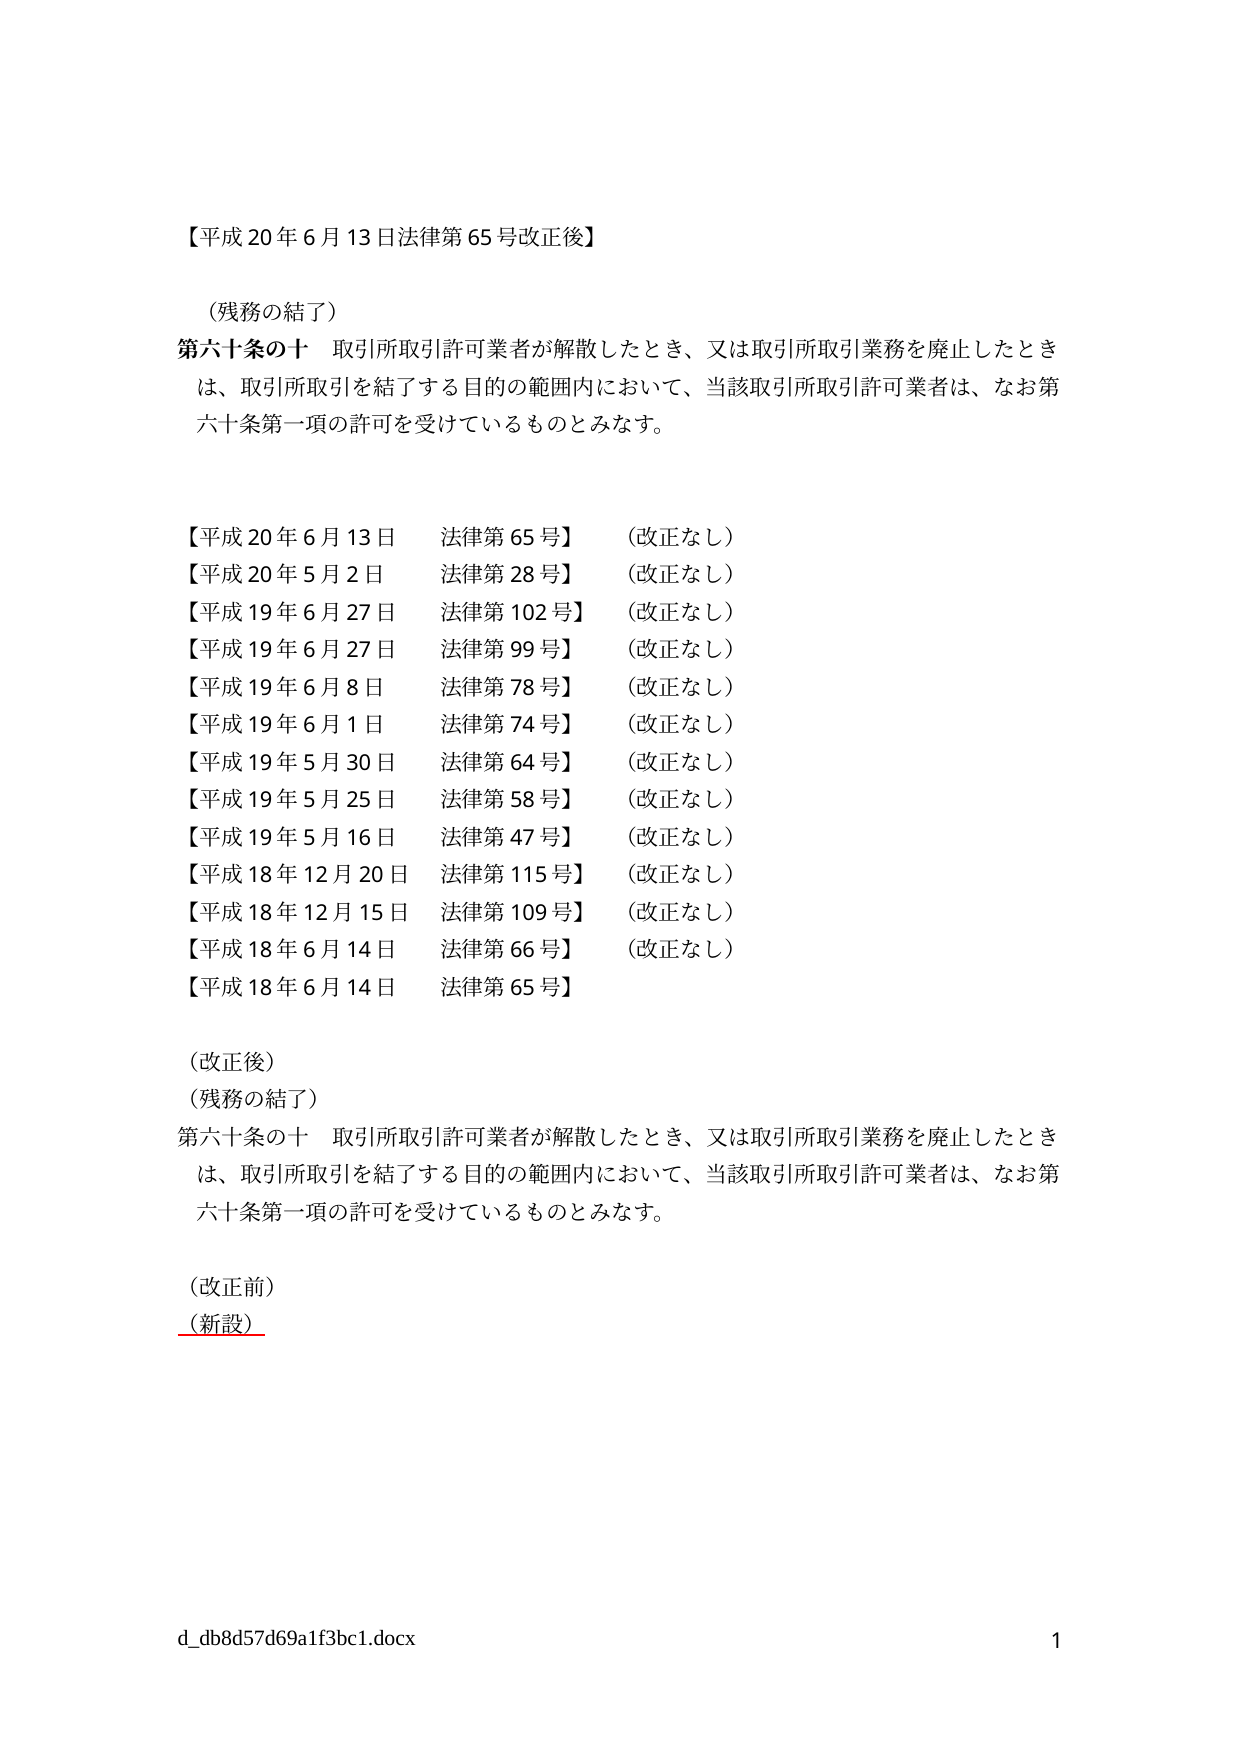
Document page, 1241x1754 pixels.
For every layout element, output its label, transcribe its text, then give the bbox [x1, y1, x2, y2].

text （残務の結了） [196, 292, 1063, 329]
text 【平成19年6月1日 法律第74号】 （改正なし） [177, 704, 1063, 742]
text 【平成18年6月14日 法律第65号】 [177, 967, 1063, 1004]
text 【平成19年5月16日 法律第47号】 （改正なし） [177, 817, 1063, 854]
text 【平成18年12月15日 法律第109号】 （改正なし） [177, 892, 1063, 929]
text 【平成19年5月30日 法律第64号】 （改正なし） [177, 742, 1063, 779]
text 【平成18年6月14日 法律第66号】 （改正なし） [177, 929, 1063, 967]
text 【平成19年6月27日 法律第99号】 （改正なし） [177, 629, 1063, 667]
text 【平成20年6月13日 法律第65号】 （改正なし） [177, 517, 1063, 554]
text 第六十条の十 取引所取引許可業者が解散したとき、又は取引所取引業務を廃止したときは、取引所取引を結了する目的の範囲内において、当該取引所取引許可業者は、なお第六十条第一項の許可を受けているものとみなす。 [177, 1117, 1063, 1229]
text （新設） [177, 1304, 1063, 1342]
text 第六十条の十 取引所取引許可業者が解散したとき、又は取引所取引業務を廃止したときは、取引所取引を結了する目的の範囲内において、当該取引所取引許可業者は、なお第六十条第一項の許可を受けているものとみなす。 [177, 329, 1063, 442]
text 【平成19年6月8日 法律第78号】 （改正なし） [177, 667, 1063, 704]
text （改正前） [177, 1267, 1063, 1304]
text （残務の結了） [177, 1079, 1063, 1117]
text 【平成19年6月27日 法律第102号】 （改正なし） [177, 592, 1063, 629]
text 【平成20年6月13日法律第65号改正後】 [177, 217, 1063, 254]
text （改正後） [177, 1042, 1063, 1079]
text 【平成20年5月2日 法律第28号】 （改正なし） [177, 554, 1063, 592]
text 【平成19年5月25日 法律第58号】 （改正なし） [177, 779, 1063, 817]
text 【平成18年12月20日 法律第115号】 （改正なし） [177, 854, 1063, 892]
